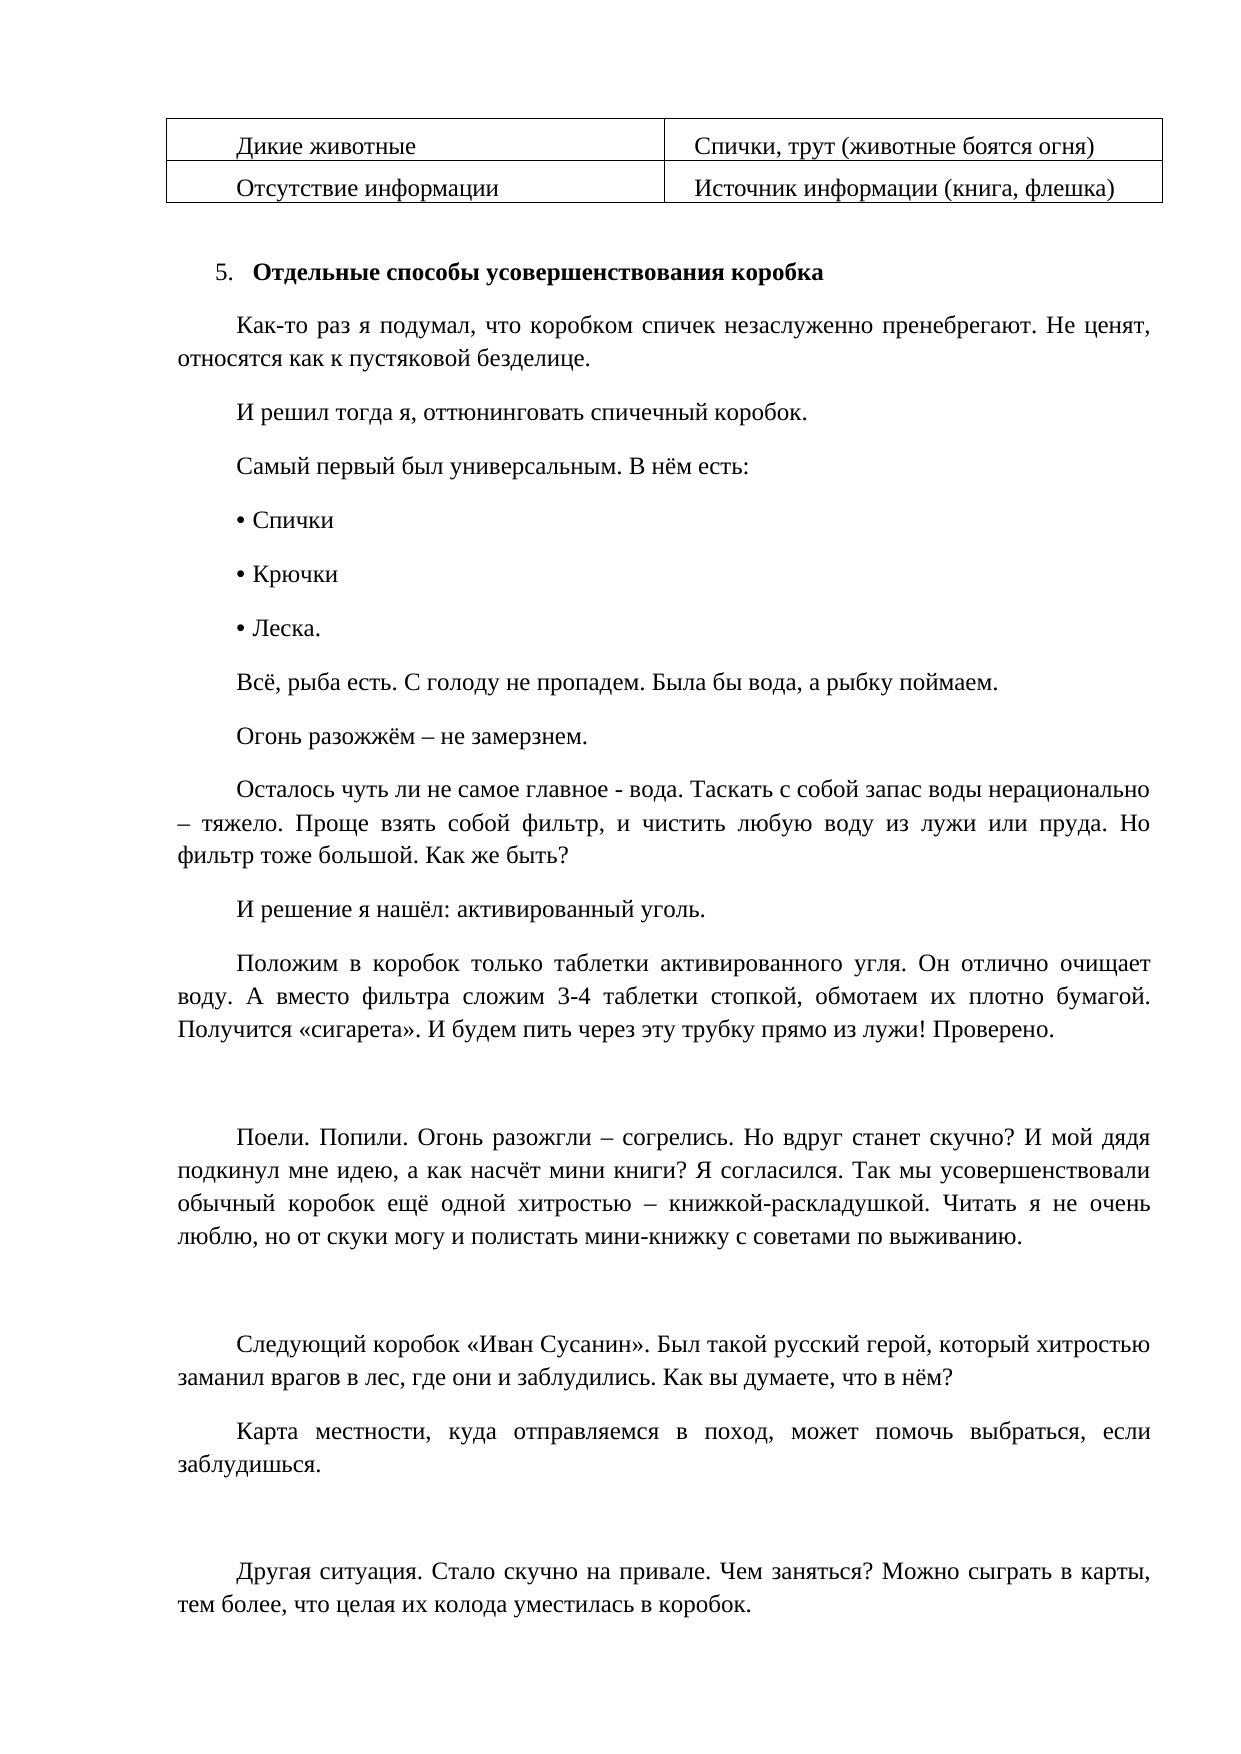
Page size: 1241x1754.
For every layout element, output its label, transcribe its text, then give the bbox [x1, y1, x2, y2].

text Положим в коробок только таблетки активированного угля. Он отлично очищает воду. А вместо фильтра сложим 3-4 таблетки стопкой, обмотаем их плотно бумагой. Получится «сигарета». И будем пить через эту трубку прямо из лужи! Проверено. [177, 948, 1152, 1043]
text Другая ситуация. Стало скучно на привале. Чем заняться? Можно сыграть в карты, тем более, что целая их колода уместилась в коробок. [177, 1556, 1152, 1618]
text Следующий коробок «Иван Сусанин». Был такой русский герой, который хитростью заманил врагов в лес, где они и заблудились. Как вы думаете, что в нём? [177, 1329, 1152, 1391]
text И решил тогда я, оттюнинговать спичечный коробок. [177, 397, 1152, 426]
text Поели. Попили. Огонь разожгли – согрелись. Но вдруг станет скучно? И мой дядя подкинул мне идею, а как насчёт мини книги? Я согласился. Так мы усовершенствовали обычный коробок ещё одной хитростью – книжкой-раскладушкой. Читать я не очень люблю, но от скуки могу и полистать мини-книжку с советами по выживанию. [177, 1122, 1152, 1250]
text Всё, рыба есть. С голоду не пропадем. Была бы вода, а рыбку поймаем. [177, 667, 1152, 696]
list Леска. [177, 613, 1152, 642]
text Как-то раз я подумал, что коробком спичек незаслуженно пренебрегают. Не ценят, относятся как к пустяковой безделице. [177, 310, 1152, 372]
list Крючки [177, 559, 1152, 588]
text Самый первый был универсальным. В нём есть: [177, 451, 1152, 480]
text И решение я нашёл: активированный уголь. [177, 894, 1152, 923]
list Отдельные способы усовершенствования коробка [215, 257, 1152, 285]
table_cell Спички, трут (животные боятся огня) [665, 119, 1162, 160]
text Карта местности, куда отправляемся в поход, может помочь выбраться, если заблудишься. [177, 1416, 1152, 1477]
list Спички [177, 505, 1152, 534]
table_cell Источник информации (книга, флешка) [665, 161, 1162, 202]
text Огонь разожжём – не замерзнем. [177, 721, 1152, 749]
table_cell Дикие животные [167, 119, 664, 160]
text Осталось чуть ли не самое главное - вода. Таскать с собой запас воды нерационально – тяжело. Проще взять собой фильтр, и чистить любую воду из лужи или пруда. Но фильтр тоже большой. Как же быть? [177, 774, 1152, 869]
table_cell Отсутствие информации [167, 161, 664, 202]
